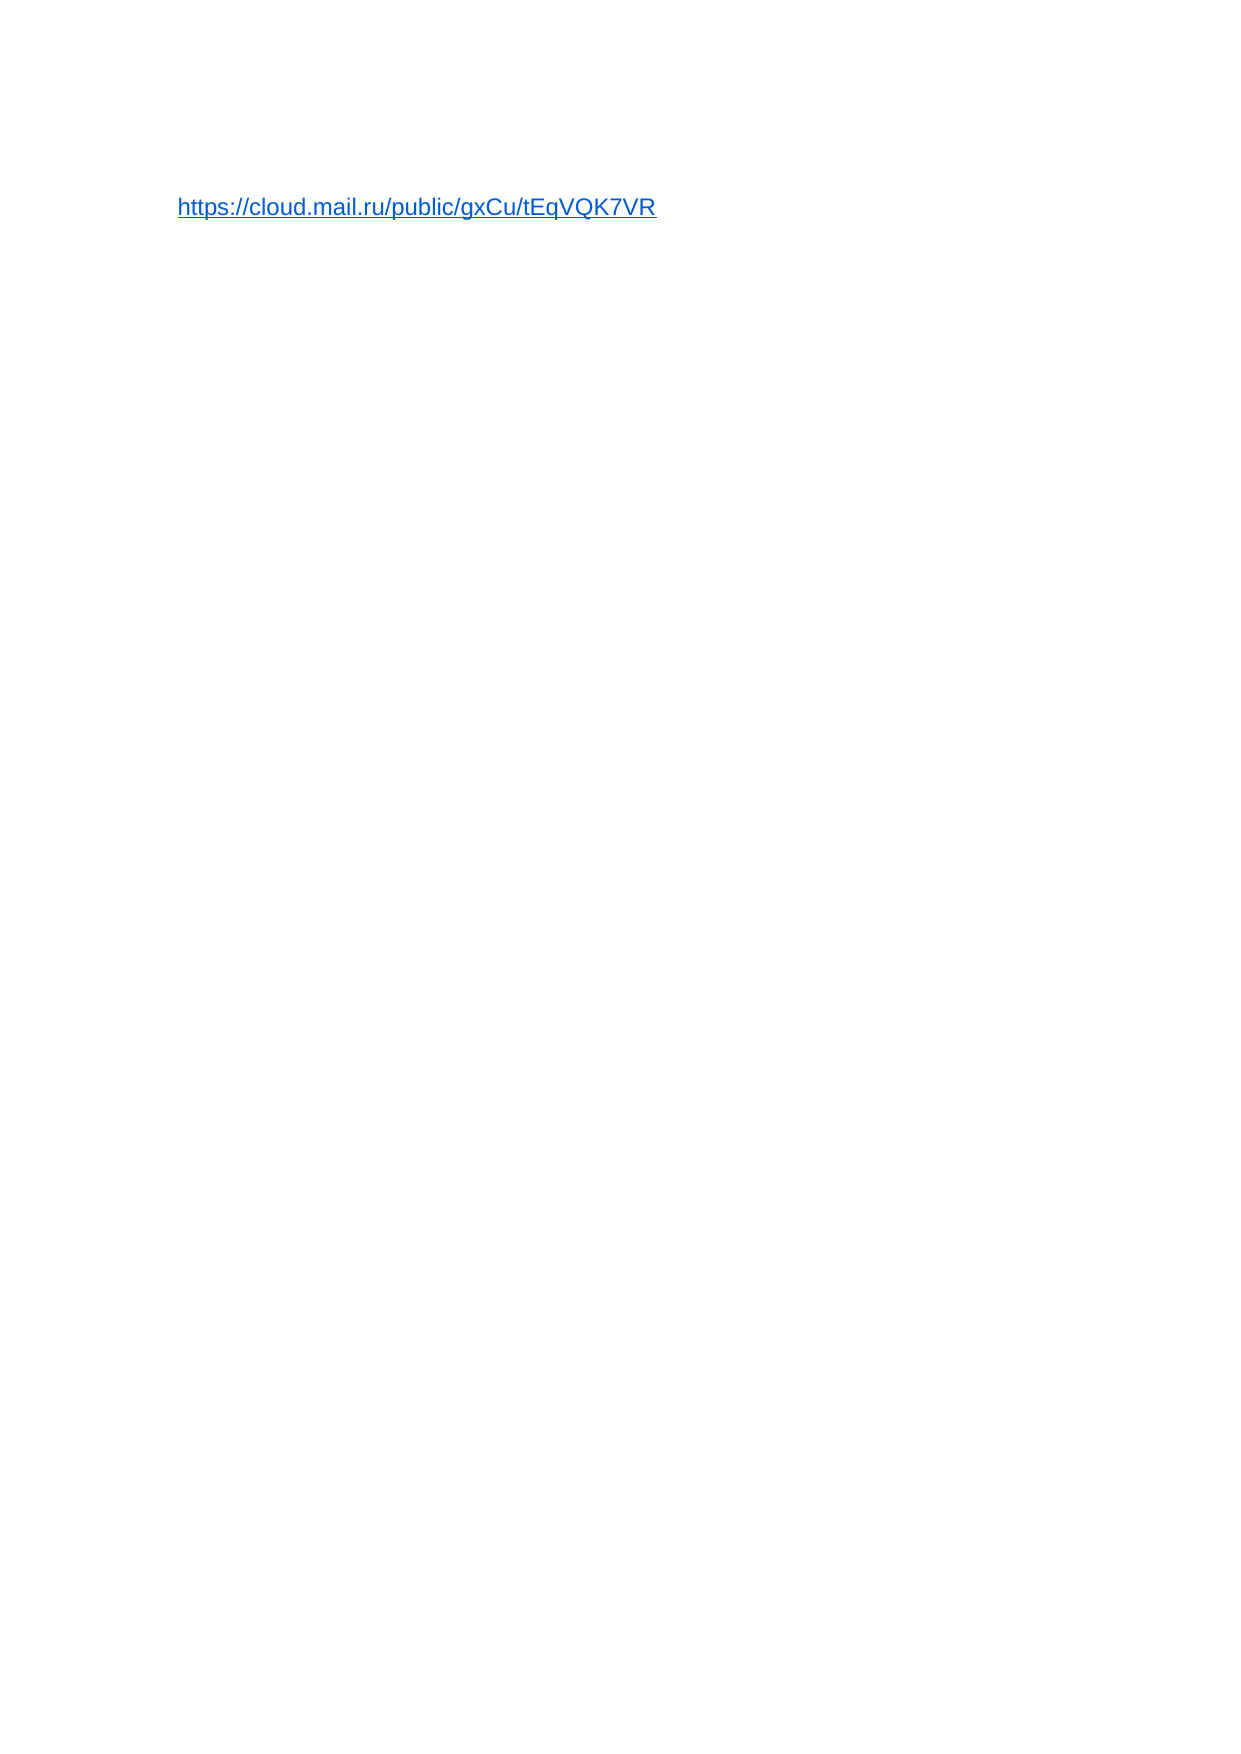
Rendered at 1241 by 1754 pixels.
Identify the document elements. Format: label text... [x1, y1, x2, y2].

text https://cloud.mail.ru/public/gxCu/tEqVQK7VR [177, 193, 1152, 221]
